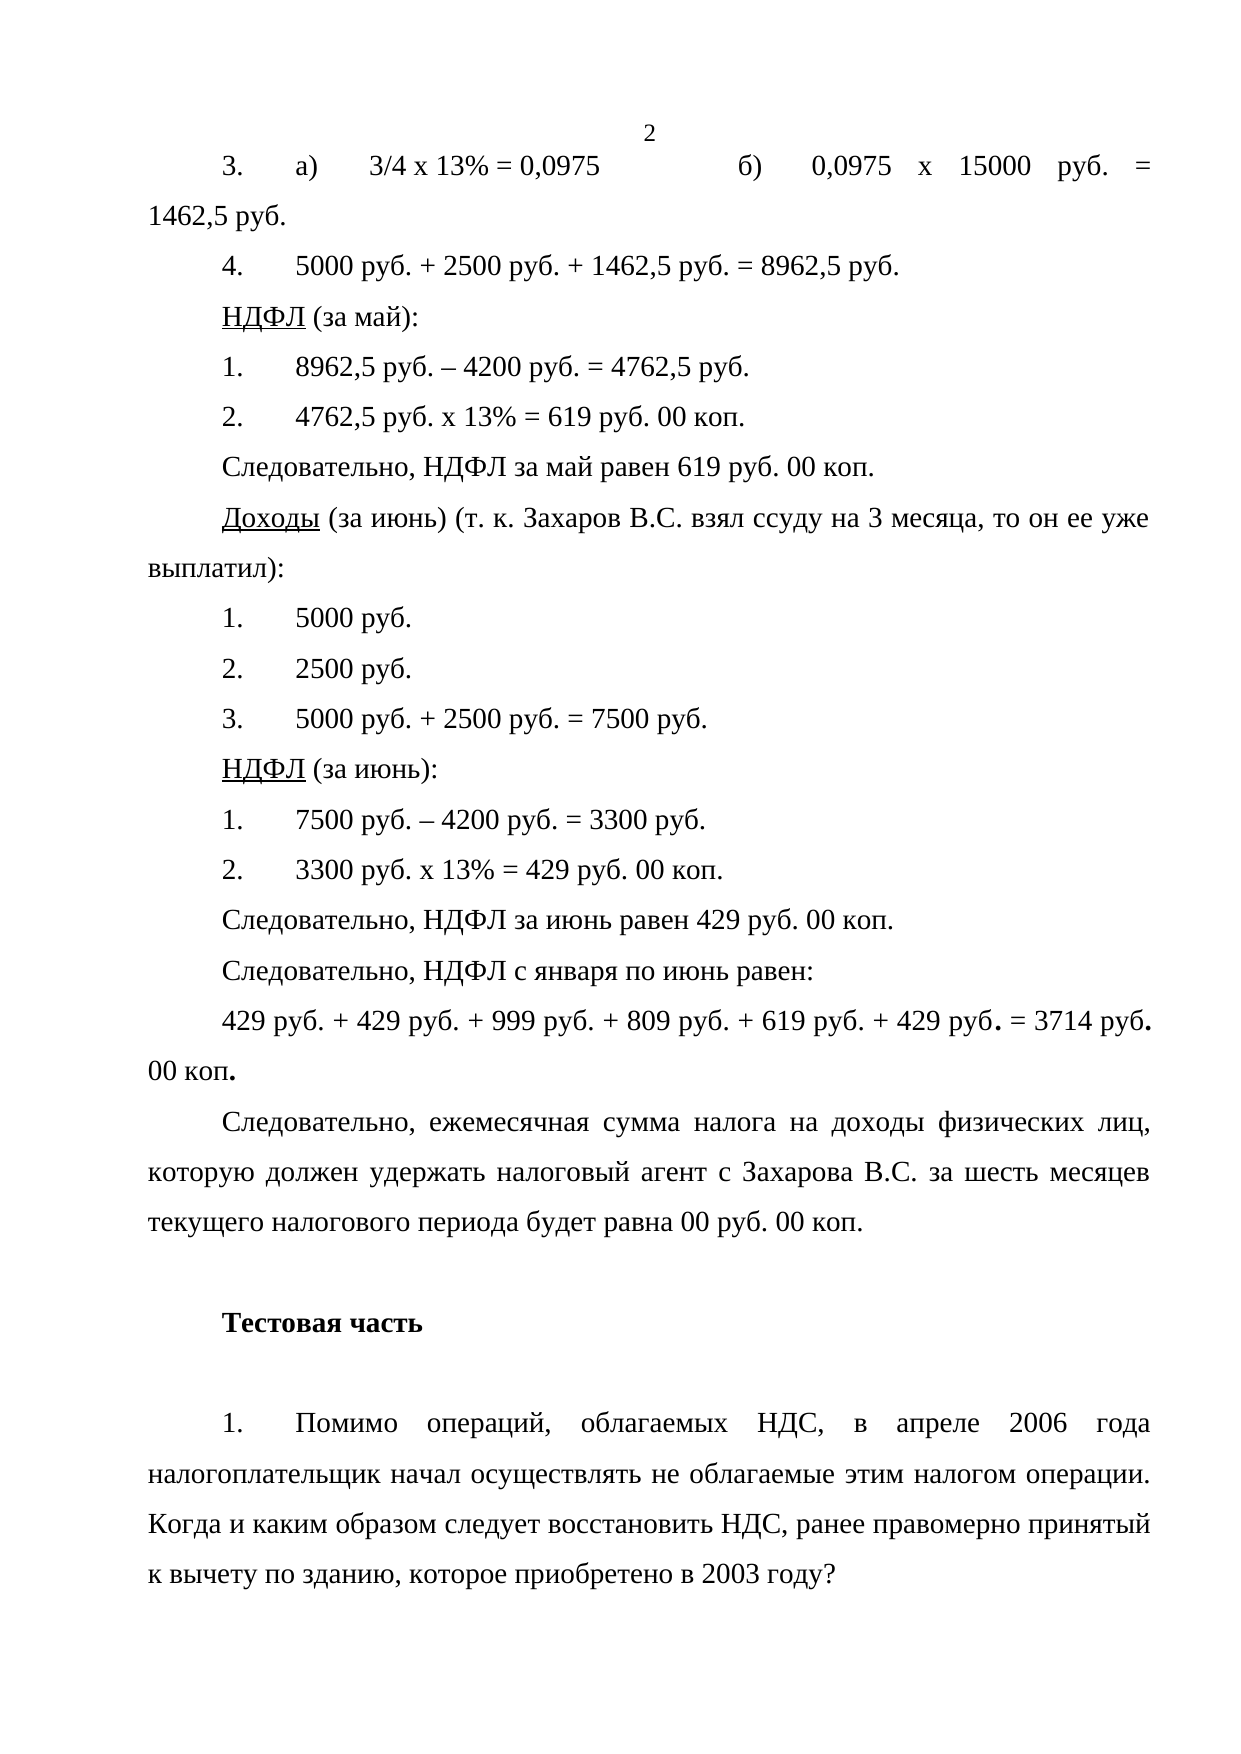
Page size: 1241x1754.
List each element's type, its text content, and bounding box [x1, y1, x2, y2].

text 3. 5000 руб. + 2500 руб. = 7500 руб. [148, 701, 1152, 735]
text Следовательно, НДФЛ за июнь равен 429 руб. 00 коп. [148, 902, 1152, 936]
text 3. а) 3/4 х 13% = 0,0975 б) 0,0975 х 15000 руб. = 1462,5 руб. [148, 148, 1152, 232]
text Доходы (за июнь) (т. к. Захаров В.С. взял ссуду на 3 месяца, то он ее уже выплатил): [148, 500, 1152, 584]
text 2. 3300 руб. х 13% = 429 руб. 00 коп. [148, 852, 1152, 886]
text Следовательно, НДФЛ за май равен 619 руб. 00 коп. [148, 449, 1152, 483]
text 1. 8962,5 руб. – 4200 руб. = 4762,5 руб. [148, 349, 1152, 382]
text 1. 7500 руб. – 4200 руб. = 3300 руб. [148, 802, 1152, 835]
text 1. 5000 руб. [148, 601, 1152, 634]
text 2. 2500 руб. [148, 651, 1152, 684]
text 4. 5000 руб. + 2500 руб. + 1462,5 руб. = 8962,5 руб. [148, 248, 1152, 282]
text Тестовая часть [148, 1305, 1152, 1338]
text 2. 4762,5 руб. х 13% = 619 руб. 00 коп. [148, 399, 1152, 433]
text 1. Помимо операций, облагаемых НДС, в апреле 2006 года налогоплательщик начал осуществлять не облагаемые этим налогом операции. Когда и каким образом следует восстановить НДС, ранее правомерно принятый к вычету по зданию, которое приобретено в 2003 году? [148, 1406, 1152, 1590]
text Следовательно, НДФЛ с января по июнь равен: [148, 953, 1152, 986]
text Следовательно, ежемесячная сумма налога на доходы физических лиц, которую должен удержать налоговый агент с Захарова В.С. за шесть месяцев текущего налогового периода будет равна 00 руб. 00 коп. [148, 1104, 1152, 1238]
text 429 руб. + 429 руб. + 999 руб. + 809 руб. + 619 руб. + 429 руб. = 3714 руб. 00 коп. [148, 1003, 1152, 1087]
text НДФЛ (за май): [148, 299, 1152, 332]
text НДФЛ (за июнь): [148, 751, 1152, 785]
